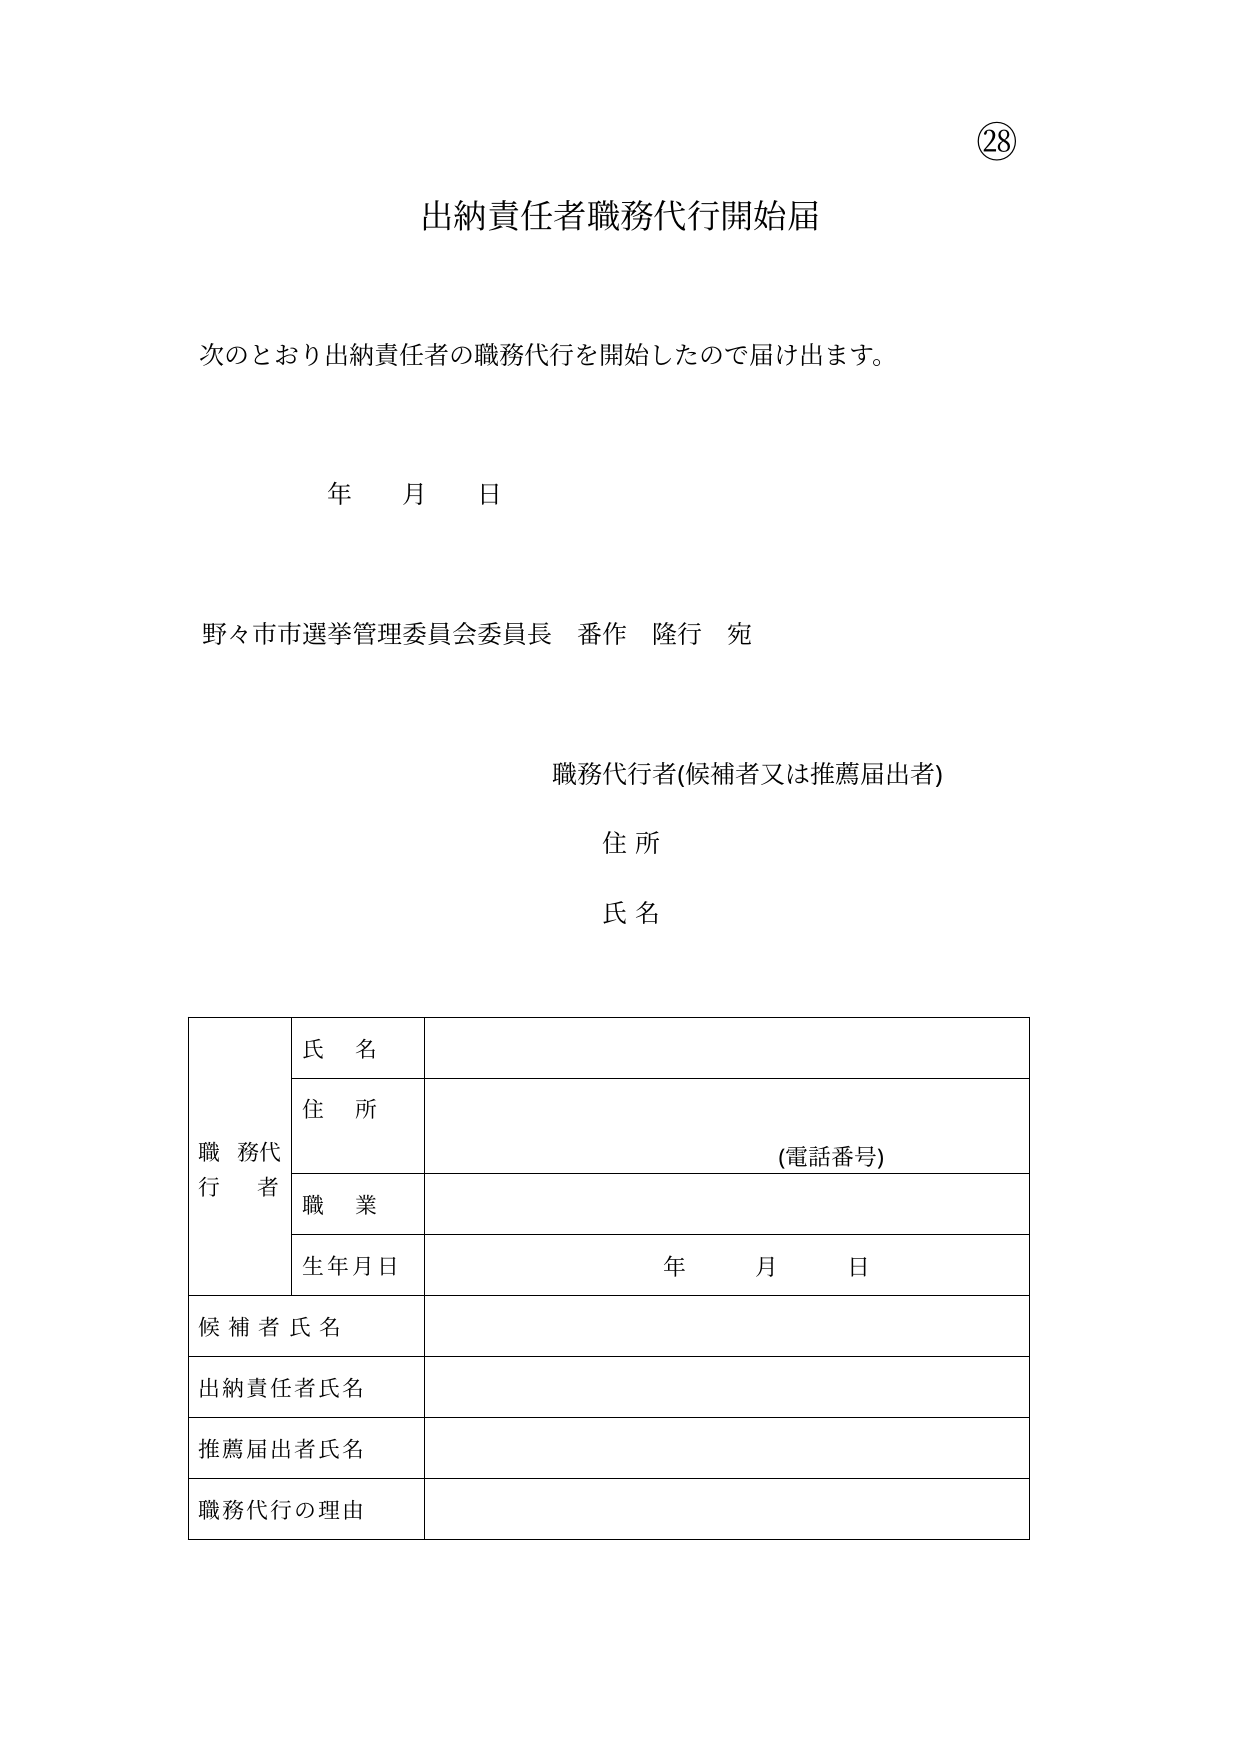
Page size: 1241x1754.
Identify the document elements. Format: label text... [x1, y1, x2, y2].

text 職務代行者(候補者又は推薦届出者) [177, 737, 1063, 807]
text 住所 [177, 807, 1063, 877]
text 出納責任者職務代行開始届 [177, 179, 1063, 249]
table_cell [425, 1296, 1029, 1356]
table_cell 候補者氏名 [189, 1296, 424, 1356]
table_cell 住所 [292, 1079, 424, 1173]
text 氏名 [177, 877, 1063, 947]
table_cell 推薦届出者氏名 [189, 1418, 424, 1478]
table_cell [425, 1418, 1029, 1478]
table_header 職務代行者 [189, 1018, 291, 1295]
table_header 氏名 [292, 1018, 424, 1077]
text 次のとおり出納責任者の職務代行を開始したので届け出ます。 [177, 319, 1063, 388]
table_cell 年 月 日 [425, 1235, 1029, 1295]
table_cell [425, 1479, 1029, 1539]
table_cell 職務代行の理由 [189, 1479, 424, 1539]
table_header [425, 1018, 1029, 1077]
table_cell [425, 1357, 1029, 1417]
table_cell 出納責任者氏名 [189, 1357, 424, 1417]
text 年 月 日 [177, 458, 1063, 528]
text 野々市市選挙管理委員会委員長 番作 隆行 宛 [177, 598, 1063, 668]
table_cell 生年月日 [292, 1235, 424, 1295]
table_cell [425, 1174, 1029, 1234]
table_cell 職業 [292, 1174, 424, 1234]
table_cell (電話番号) [425, 1079, 1029, 1173]
